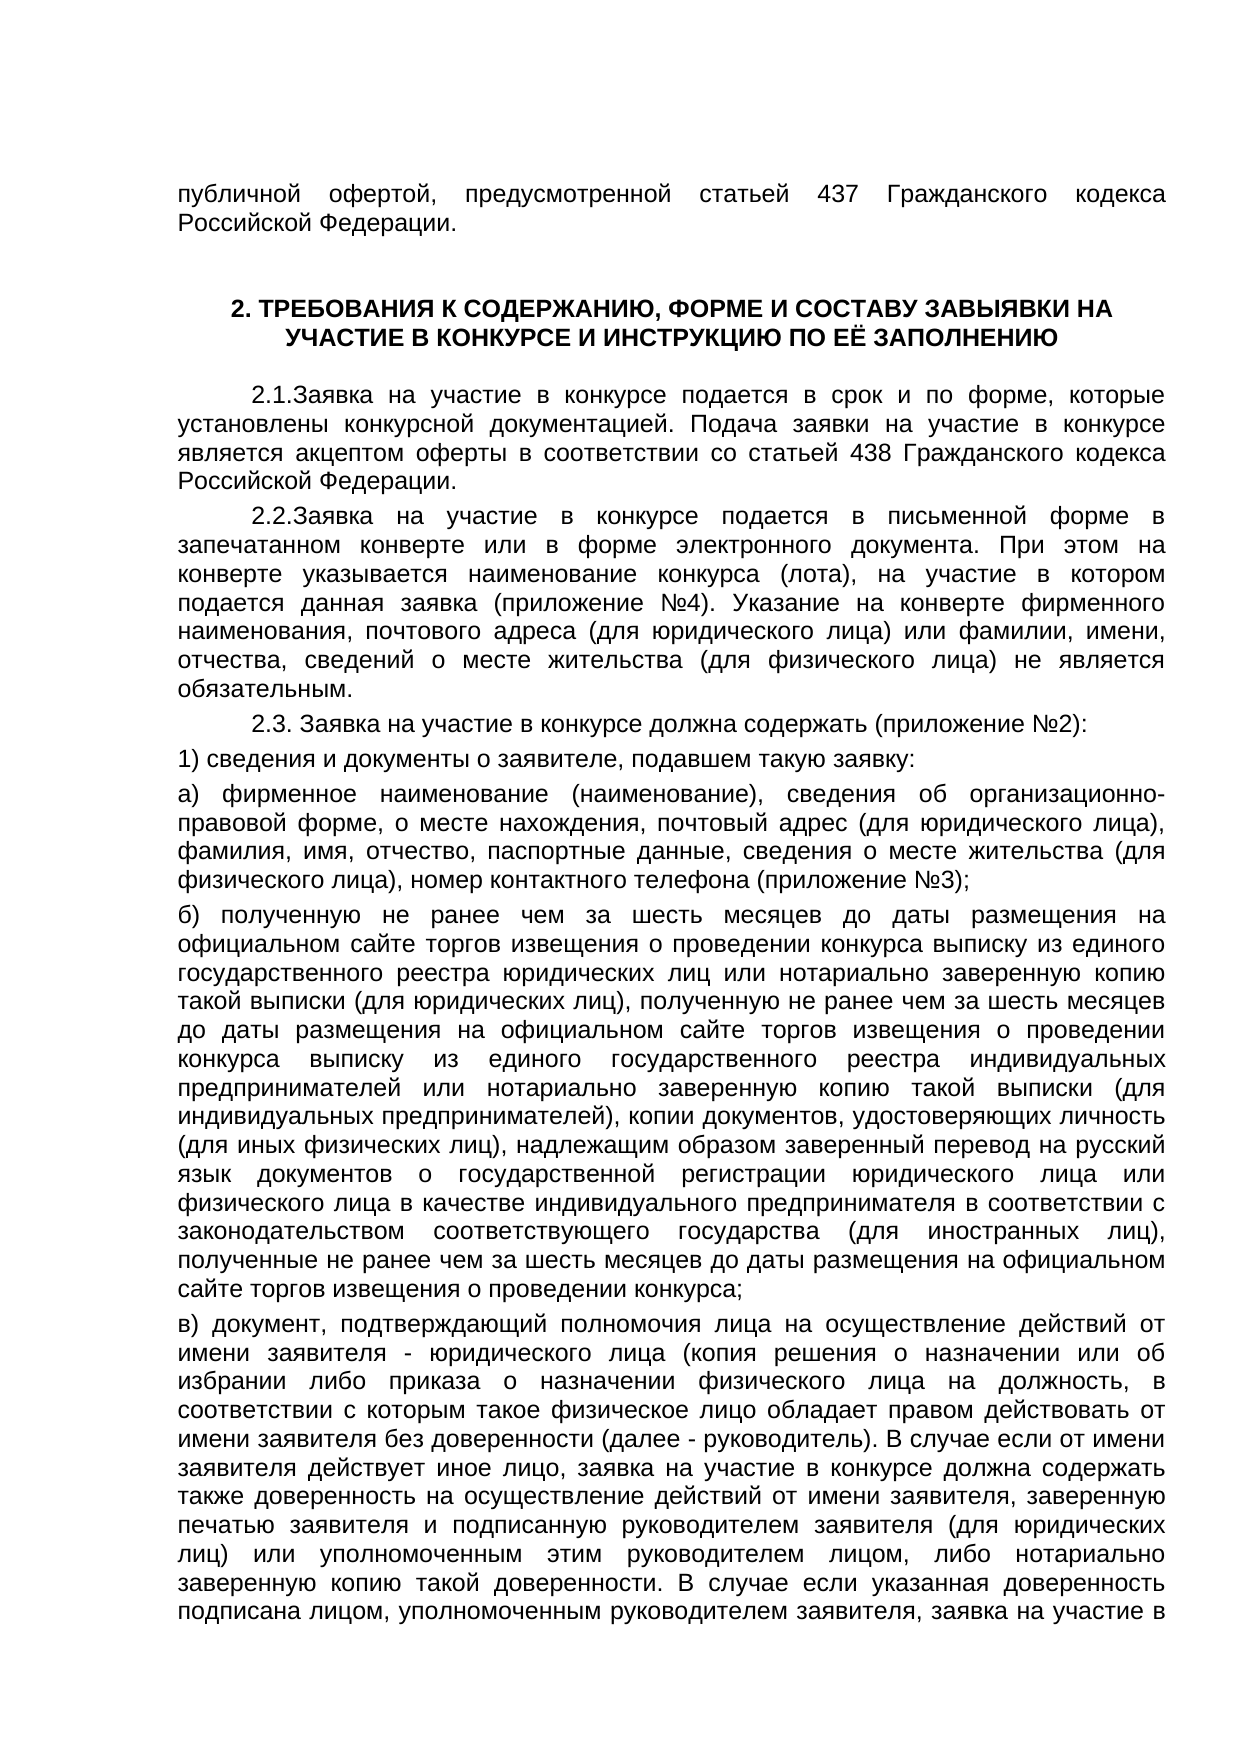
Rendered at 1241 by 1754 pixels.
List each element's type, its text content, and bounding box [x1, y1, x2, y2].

text б) полученную не ранее чем за шесть месяцев до даты размещения на официальном сайте торгов извещения о проведении конкурса выписку из единого государственного реестра юридических лиц или нотариально заверенную копию такой выписки (для юридических лиц), полученную не ранее чем за шесть месяцев до даты размещения на официальном сайте торгов извещения о проведении конкурса выписку из единого государственного реестра индивидуальных предпринимателей или нотариально заверенную копию такой выписки (для индивидуальных предпринимателей), копии документов, удостоверяющих личность (для иных физических лиц), надлежащим образом заверенный перевод на русский язык документов о государственной регистрации юридического лица или физического лица в качестве индивидуального предпринимателя в соответствии с законодательством соответствующего государства (для иностранных лиц), полученные не ранее чем за шесть месяцев до даты размещения на официальном сайте торгов извещения о проведении конкурса; [177, 900, 1167, 1302]
text 2.1.Заявка на участие в конкурсе подается в срок и по форме, которые установлены конкурсной документацией. Подача заявки на участие в конкурсе является акцептом оферты в соответствии со статьей 438 Гражданского кодекса Российской Федерации. [177, 380, 1167, 495]
text 1) сведения и документы о заявителе, подавшем такую заявку: [177, 744, 1167, 772]
text а) фирменное наименование (наименование), сведения об организационно-правовой форме, о месте нахождения, почтовый адрес (для юридического лица), фамилия, имя, отчество, паспортные данные, сведения о месте жительства (для физического лица), номер контактного телефона (приложение №3); [177, 779, 1167, 894]
text 2. ТРЕБОВАНИЯ К СОДЕРЖАНИЮ, ФОРМЕ И СОСТАВУ ЗАВЫЯВКИ НА УЧАСТИЕ В КОНКУРСЕ И ИНСТРУКЦИЮ ПО ЕЁ ЗАПОЛНЕНИЮ [177, 294, 1167, 351]
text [177, 179, 1167, 236]
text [177, 1309, 1167, 1625]
text 2.2.Заявка на участие в конкурсе подается в письменной форме в запечатанном конверте или в форме электронного документа. При этом на конверте указывается наименование конкурса (лота), на участие в котором подается данная заявка (приложение №4). Указание на конверте фирменного наименования, почтового адреса (для юридического лица) или фамилии, имени, отчества, сведений о месте жительства (для физического лица) не является обязательным. [177, 501, 1167, 702]
text 2.3. Заявка на участие в конкурсе должна содержать (приложение №2): [177, 709, 1167, 737]
